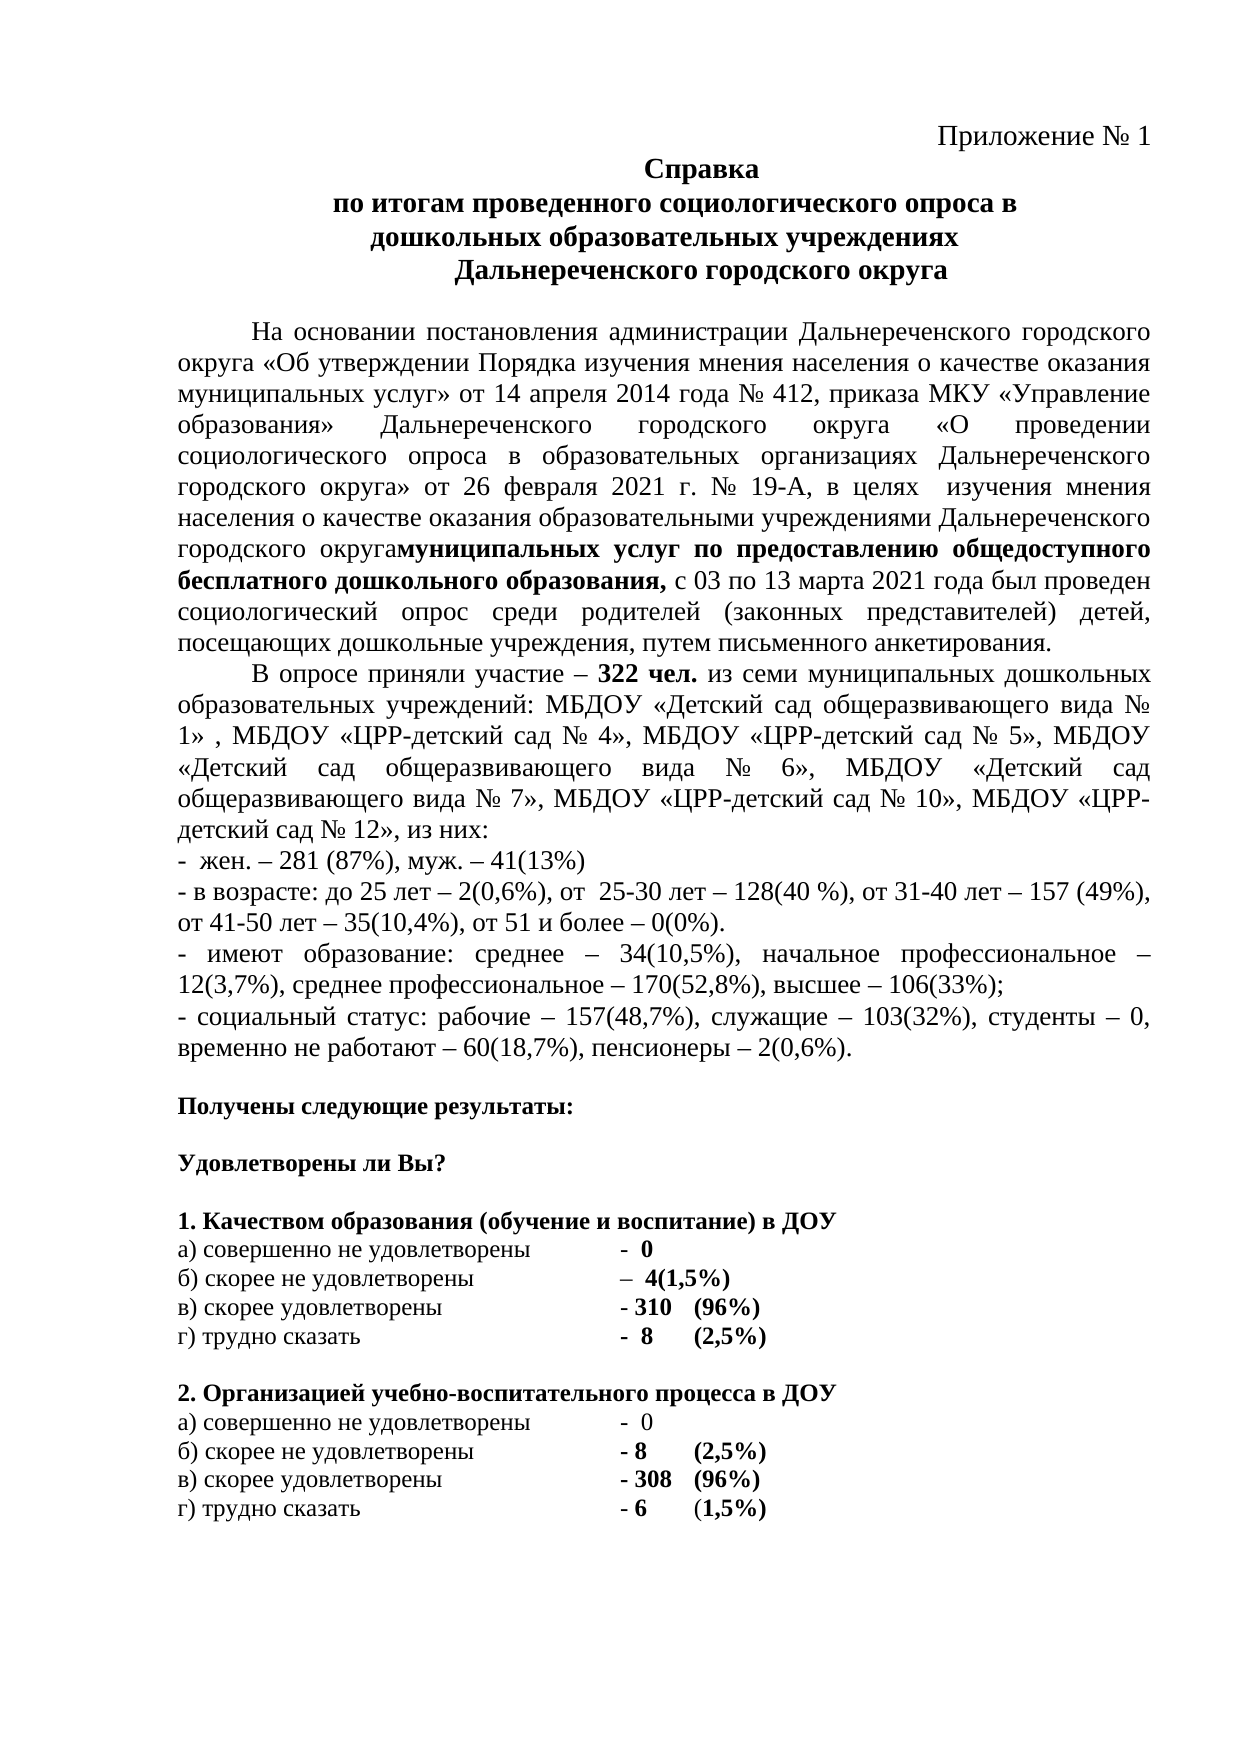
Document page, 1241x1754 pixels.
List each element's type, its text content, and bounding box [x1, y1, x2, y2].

text Получены следующие результаты: [177, 1091, 1152, 1119]
text 1. Качеством образования (обучение и воспитание) в ДОУ [177, 1206, 1152, 1234]
text Дальнереченского городского округа [177, 252, 1152, 286]
text 2. Организацией учебно-воспитательного процесса в ДОУ [177, 1378, 1152, 1407]
text б) скорее не удовлетворены - 8 (2,5%) [177, 1436, 1152, 1464]
text - жен. – 281 (87%), муж. – 41(13%) [177, 844, 1152, 875]
text в) скорее удовлетворены - 308 (96%) [177, 1464, 1152, 1493]
text в) скорее удовлетворены - 310 (96%) [177, 1292, 1152, 1321]
text Справка [177, 152, 1152, 185]
text Удовлетворены ли Вы? [177, 1148, 1152, 1177]
text - имеют образование: среднее – 34(10,5%), начальное профессиональное – 12(3,7%), среднее профессиональное – 170(52,8%), высшее – 106(33%); [177, 937, 1152, 1000]
text - социальный статус: рабочие – 157(48,7%), служащие – 103(32%), студенты – 0, временно не работают – 60(18,7%), пенсионеры – 2(0,6%). [177, 1000, 1152, 1062]
text Приложение № 1 [177, 118, 1152, 152]
text по итогам проведенного социологического опроса в дошкольных образовательных учреждениях [177, 185, 1152, 252]
text - в возрасте: до 25 лет – 2(0,6%), от 25-30 лет – 128(40 %), от 31-40 лет – 157 (49%), от 41-50 лет – 35(10,4%), от 51 и более – 0(0%). [177, 875, 1152, 937]
text В опросе приняли участие – 322 чел. из семи муниципальных дошкольных образовательных учреждений: МБДОУ «Детский сад общеразвивающего вида № 1» , МБДОУ «ЦРР-детский сад № 4», МБДОУ «ЦРР-детский сад № 5», МБДОУ «Детский сад общеразвивающего вида № 6», МБДОУ «Детский сад общеразвивающего вида № 7», МБДОУ «ЦРР-детский сад № 10», МБДОУ «ЦРР-детский сад № 12», из них: [177, 657, 1152, 844]
text На основании постановления администрации Дальнереченского городского округа «Об утверждении Порядка изучения мнения населения о качестве оказания муниципальных услуг» от 14 апреля 2014 года № 412, приказа МКУ «Управление образования» Дальнереченского городского округа «О проведении социологического опроса в образовательных организациях Дальнереченского городского округа» от 26 февраля 2021 г. № 19-А, в целях изучения мнения населения о качестве оказания образовательными учреждениями Дальнереченского городского округамуниципальных услуг по предоставлению общедоступного бесплатного дошкольного образования, с 03 по 13 марта 2021 года был проведен социологический опрос среди родителей (законных представителей) детей, посещающих дошкольные учреждения, путем письменного анкетирования. [177, 314, 1152, 657]
text г) трудно сказать - 8 (2,5%) [177, 1321, 1152, 1349]
text а) совершенно не удовлетворены - 0 [177, 1407, 1152, 1436]
text а) совершенно не удовлетворены - 0 [177, 1234, 1152, 1263]
text б) скорее не удовлетворены – 4(1,5%) [177, 1263, 1152, 1292]
text г) трудно сказать - 6 (1,5%) [177, 1493, 1152, 1522]
